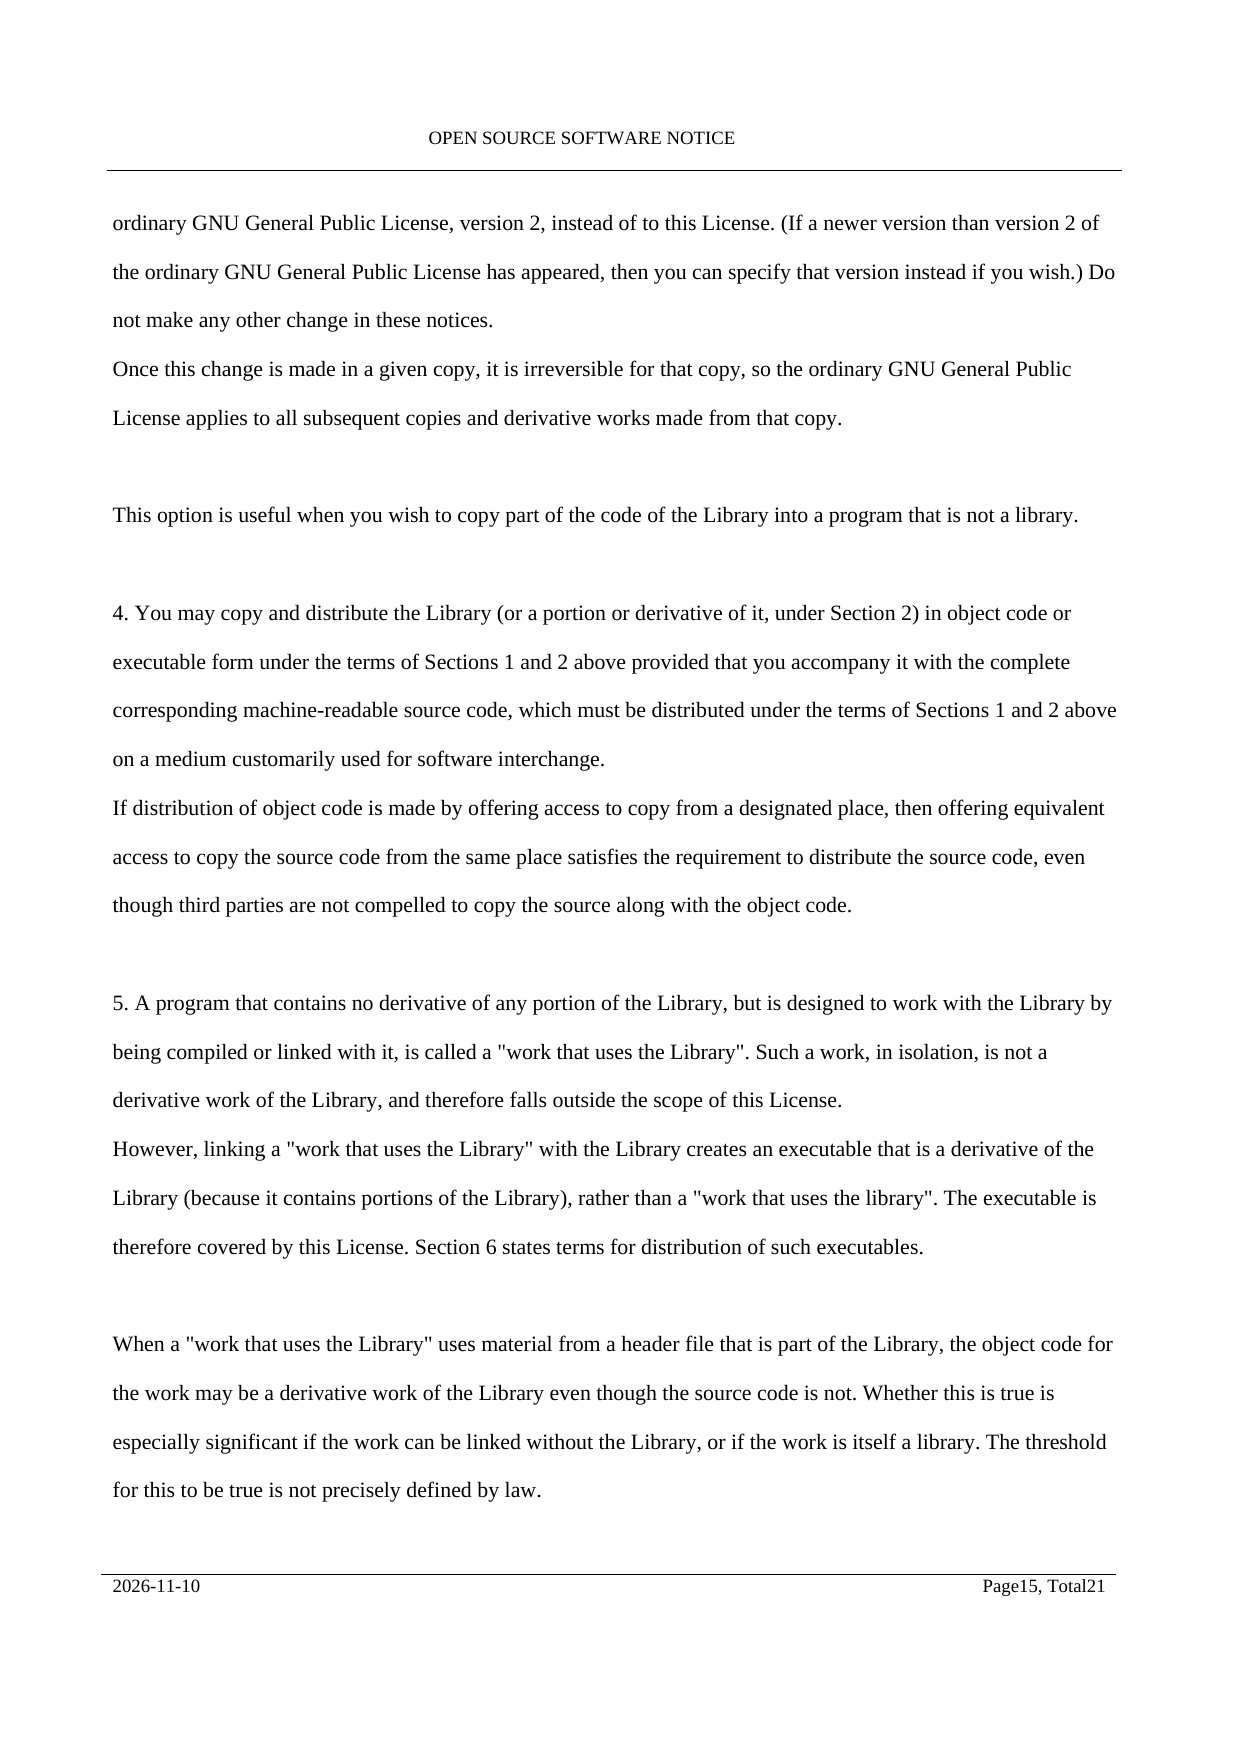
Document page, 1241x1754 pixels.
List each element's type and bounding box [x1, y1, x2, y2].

text [112, 206, 1128, 1506]
